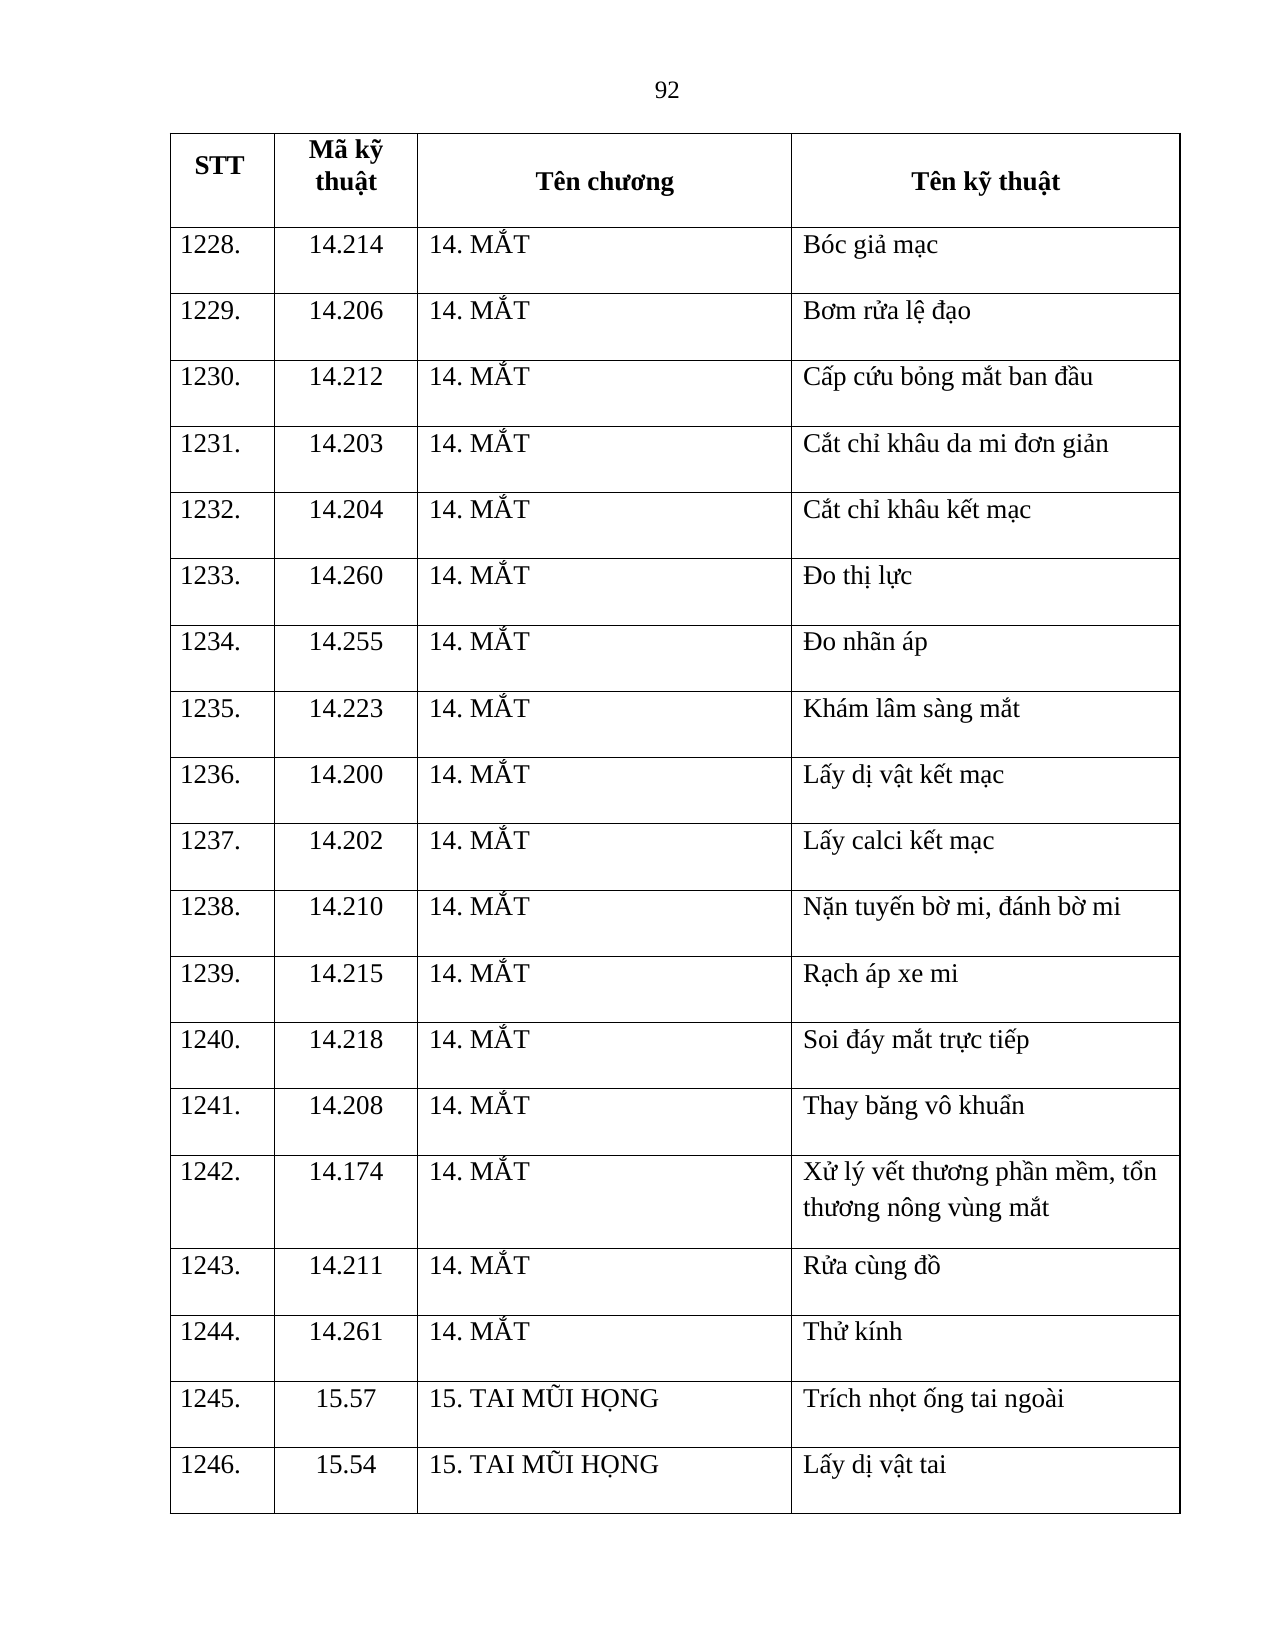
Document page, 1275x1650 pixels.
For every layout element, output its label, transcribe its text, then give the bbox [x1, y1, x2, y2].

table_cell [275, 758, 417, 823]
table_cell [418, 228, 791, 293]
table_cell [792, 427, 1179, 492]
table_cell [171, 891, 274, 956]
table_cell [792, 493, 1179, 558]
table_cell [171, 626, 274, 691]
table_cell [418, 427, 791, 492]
table_header Tên kỹ thuật [792, 134, 1179, 227]
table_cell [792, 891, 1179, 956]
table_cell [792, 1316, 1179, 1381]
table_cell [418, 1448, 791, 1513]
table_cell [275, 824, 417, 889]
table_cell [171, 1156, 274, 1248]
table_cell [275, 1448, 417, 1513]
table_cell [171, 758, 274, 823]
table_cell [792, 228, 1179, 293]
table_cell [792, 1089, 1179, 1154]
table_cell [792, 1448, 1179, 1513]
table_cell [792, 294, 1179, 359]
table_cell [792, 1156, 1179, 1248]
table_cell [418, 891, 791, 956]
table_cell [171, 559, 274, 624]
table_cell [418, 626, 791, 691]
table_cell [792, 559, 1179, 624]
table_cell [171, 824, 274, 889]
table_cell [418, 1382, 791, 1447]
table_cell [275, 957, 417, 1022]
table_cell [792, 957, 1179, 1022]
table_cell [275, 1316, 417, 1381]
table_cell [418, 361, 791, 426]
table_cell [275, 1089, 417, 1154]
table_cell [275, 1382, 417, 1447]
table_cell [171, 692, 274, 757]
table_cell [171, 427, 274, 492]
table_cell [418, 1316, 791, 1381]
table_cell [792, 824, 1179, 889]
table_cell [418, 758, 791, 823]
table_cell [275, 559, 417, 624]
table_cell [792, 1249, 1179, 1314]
table_header Tên chương [418, 134, 791, 227]
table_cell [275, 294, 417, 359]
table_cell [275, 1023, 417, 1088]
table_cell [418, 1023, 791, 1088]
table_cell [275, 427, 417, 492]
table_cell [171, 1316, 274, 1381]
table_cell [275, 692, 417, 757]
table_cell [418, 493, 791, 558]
table_header STT [171, 134, 274, 227]
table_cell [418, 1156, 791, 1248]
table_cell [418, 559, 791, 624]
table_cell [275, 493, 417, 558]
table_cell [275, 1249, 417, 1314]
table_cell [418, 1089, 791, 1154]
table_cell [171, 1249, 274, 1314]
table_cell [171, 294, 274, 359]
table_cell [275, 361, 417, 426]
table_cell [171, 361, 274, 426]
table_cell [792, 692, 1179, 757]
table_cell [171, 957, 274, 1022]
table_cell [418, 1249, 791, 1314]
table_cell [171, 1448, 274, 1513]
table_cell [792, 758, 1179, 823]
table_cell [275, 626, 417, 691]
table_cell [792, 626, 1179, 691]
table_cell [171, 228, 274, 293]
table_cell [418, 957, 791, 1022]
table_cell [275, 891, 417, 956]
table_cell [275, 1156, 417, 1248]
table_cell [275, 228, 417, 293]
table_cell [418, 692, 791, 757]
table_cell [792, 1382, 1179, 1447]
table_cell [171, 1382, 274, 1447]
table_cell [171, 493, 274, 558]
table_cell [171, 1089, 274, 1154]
table_header Mã kỹ thuật [275, 134, 417, 227]
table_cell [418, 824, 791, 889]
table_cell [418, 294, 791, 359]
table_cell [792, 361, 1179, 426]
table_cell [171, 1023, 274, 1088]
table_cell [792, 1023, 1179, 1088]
